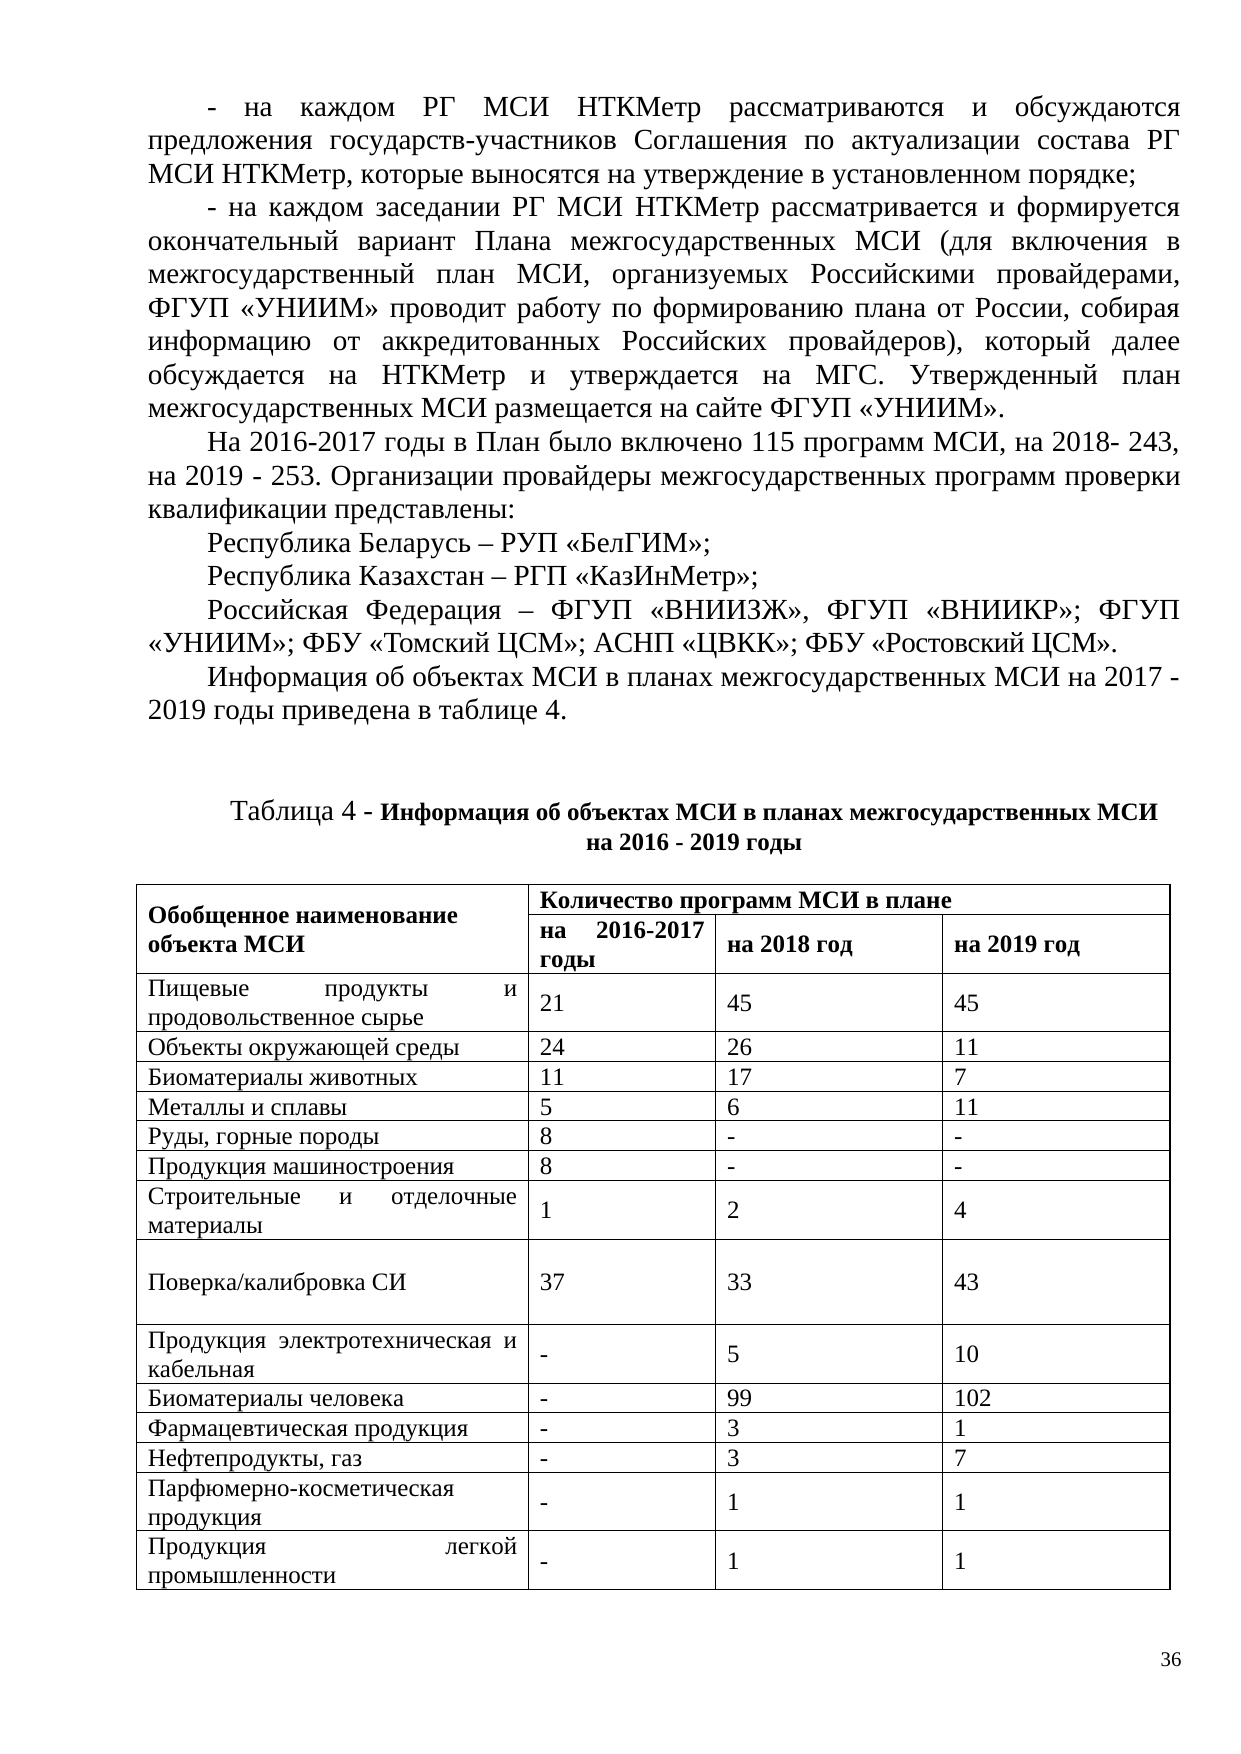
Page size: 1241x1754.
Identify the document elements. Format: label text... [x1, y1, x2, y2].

table_cell 2 [716, 1181, 942, 1238]
table_cell 6 [716, 1092, 942, 1120]
table_cell 1 [943, 1473, 1169, 1530]
table_cell Объекты окружающей среды [137, 1032, 528, 1061]
table_cell 21 [529, 974, 715, 1031]
table_cell 3 [716, 1413, 942, 1442]
table_cell - [529, 1443, 715, 1472]
table_cell Руды, горные породы [137, 1121, 528, 1150]
table_cell Продукция электротехническая и кабельная [137, 1325, 528, 1382]
text Республика Беларусь – РУП «БелГИМ»; [148, 525, 1181, 558]
table_cell 37 [529, 1240, 715, 1324]
table_cell 45 [943, 974, 1169, 1031]
table_cell Биоматериалы животных [137, 1062, 528, 1091]
table_cell 5 [529, 1092, 715, 1120]
table_cell 10 [943, 1325, 1169, 1382]
table_cell 1 [943, 1413, 1169, 1442]
table_cell - [716, 1121, 942, 1150]
table_cell 45 [716, 974, 942, 1031]
table_cell 11 [943, 1032, 1169, 1061]
text на 2016 - 2019 годы [148, 827, 1181, 855]
table_cell 7 [943, 1443, 1169, 1472]
text - на каждом заседании РГ МСИ НТКМетр рассматривается и формируется окончательный вариант Плана межгосударственных МСИ (для включения в межгосударственный план МСИ, организуемых Российскими провайдерами, ФГУП «УНИИМ» проводит работу по формированию плана от России, собирая информацию от аккредитованных Российских провайдеров), который далее обсуждается на НТКМетр и утверждается на МГС. Утвержденный план межгосударственных МСИ размещается на сайте ФГУП «УНИИМ». [148, 189, 1181, 424]
table_cell на 2018 год [716, 915, 942, 972]
table_cell 24 [529, 1032, 715, 1061]
table_cell - [943, 1121, 1169, 1150]
text Таблица 4 - Информация об объектах МСИ в планах межгосударственных МСИ [148, 793, 1181, 827]
table_cell Пищевые продукты и продовольственное сырье [137, 974, 528, 1031]
table_cell 102 [943, 1384, 1169, 1412]
table_cell - [716, 1151, 942, 1180]
table_cell - [529, 1531, 715, 1589]
table_cell - [529, 1384, 715, 1412]
table_cell Фармацевтическая продукция [137, 1413, 528, 1442]
table_cell 99 [716, 1384, 942, 1412]
table_cell 7 [943, 1062, 1169, 1091]
text Информация об объектах МСИ в планах межгосударственных МСИ на 2017 - 2019 годы приведена в таблице 4. [148, 659, 1181, 726]
table_cell 1 [529, 1181, 715, 1238]
text Республика Казахстан – РГП «КазИнМетр»; [148, 558, 1181, 592]
table_cell 17 [716, 1062, 942, 1091]
table_cell 11 [529, 1062, 715, 1091]
table_cell 3 [716, 1443, 942, 1472]
table_cell Поверка/калибровка СИ [137, 1240, 528, 1324]
table_cell - [943, 1151, 1169, 1180]
table_cell Парфюмерно-косметическая продукция [137, 1473, 528, 1530]
table_cell - [529, 1413, 715, 1442]
table_cell 4 [943, 1181, 1169, 1238]
table_header Количество программ МСИ в плане [529, 885, 1169, 914]
text На 2016-2017 годы в План было включено 115 программ МСИ, на 2018- 243, на 2019 - 253. Организации провайдеры межгосударственных программ проверки квалификации представлены: [148, 424, 1181, 525]
table_cell 8 [529, 1121, 715, 1150]
table_cell на 2019 год [943, 915, 1169, 972]
table_cell Нефтепродукты, газ [137, 1443, 528, 1472]
table_cell - [529, 1325, 715, 1382]
table_cell 43 [943, 1240, 1169, 1324]
table_cell Продукция машиностроения [137, 1151, 528, 1180]
table_cell на 2016-2017 годы [529, 915, 715, 972]
table_cell Продукция легкой промышленности [137, 1531, 528, 1589]
table_cell 26 [716, 1032, 942, 1061]
text Российская Федерация – ФГУП «ВНИИЗЖ», ФГУП «ВНИИКР»; ФГУП «УНИИМ»; ФБУ «Томский ЦСМ»; АСНП «ЦВКК»; ФБУ «Ростовский ЦСМ». [148, 592, 1181, 659]
text - на каждом РГ МСИ НТКМетр рассматриваются и обсуждаются предложения государств-участников Соглашения по актуализации состава РГ МСИ НТКМетр, которые выносятся на утверждение в установленном порядке; [148, 89, 1181, 189]
table_cell 1 [716, 1531, 942, 1589]
table_cell Биоматериалы человека [137, 1384, 528, 1412]
table_cell 5 [716, 1325, 942, 1382]
table_cell Металлы и сплавы [137, 1092, 528, 1120]
table_cell - [529, 1473, 715, 1530]
table_cell 1 [943, 1531, 1169, 1589]
table_cell 1 [716, 1473, 942, 1530]
table_cell 11 [943, 1092, 1169, 1120]
table_header Обобщенное наименование объекта МСИ [137, 885, 528, 972]
table_cell Строительные и отделочные материалы [137, 1181, 528, 1238]
table_cell 8 [529, 1151, 715, 1180]
table_cell 33 [716, 1240, 942, 1324]
